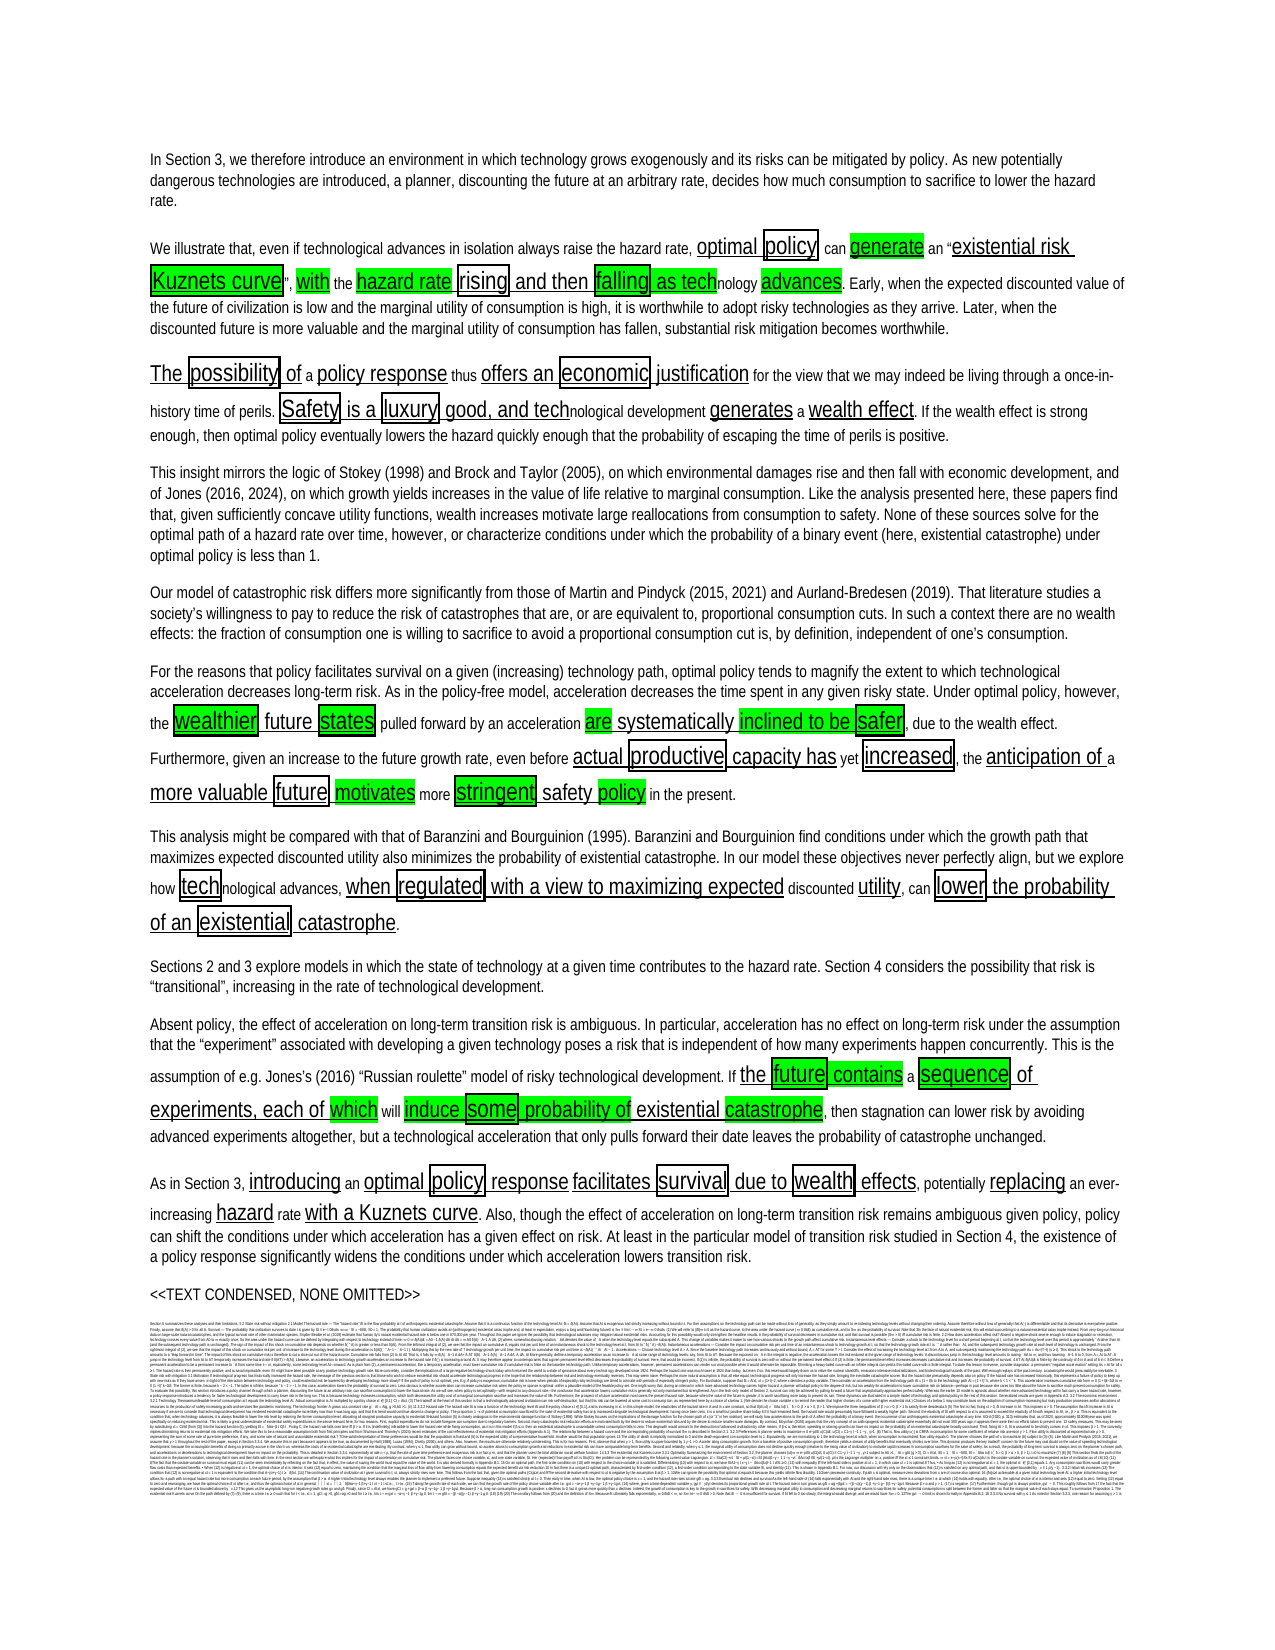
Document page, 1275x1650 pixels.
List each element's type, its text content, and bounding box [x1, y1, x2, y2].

text The possibility of a policy response thus offers an economic justification for the view that we may indeed be living through a once-in-history time of perils. Safety is a luxury good, and technological development generates a wealth effect. If the wealth effect is strong enough, then optimal policy eventually lowers the hazard quickly enough that the probability of escaping the time of perils is positive. [150, 356, 1125, 445]
text As in Section 3, introducing an optimal policy response facilitates survival due to wealth effects, potentially replacing an ever-increasing hazard rate with a Kuznets curve. Also, though the effect of acceleration on long-term transition risk remains ambiguous given policy, policy can shift the conditions under which acceleration has a given effect on risk. At least in the particular model of transition risk studied in Section 4, the existence of a policy response significantly widens the conditions under which acceleration lowers transition risk. [150, 1164, 1125, 1266]
text Absent policy, the effect of acceleration on long-term transition risk is ambiguous. In particular, acceleration has no effect on long-term risk under the assumption that the “experiment” associated with developing a given technology poses a risk that is independent of how many experiments happen concurrently. This is the assumption of e.g. Jones’s (2016) “Russian roulette” model of risky technological development. If the future contains a sequence of experiments, each of which will induce some probability of existential catastrophe, then stagnation can lower risk by avoiding advanced experiments altogether, but a technological acceleration that only pulls forward their date leaves the probability of catastrophe unchanged. [150, 1014, 1125, 1146]
text Our model of catastrophic risk differs more significantly from those of Martin and Pindyck (2015, 2021) and Aurland-Bredesen (2019). That literature studies a society’s willingness to pay to reduce the risk of catastrophes that are, or are equivalent to, proportional consumption cuts. In such a context there are no wealth effects: the fraction of consumption one is willing to sacrifice to avoid a proportional consumption cut is, by definition, independent of one’s consumption. [150, 583, 1125, 643]
text For the reasons that policy facilitates survival on a given (increasing) technology path, optimal policy tends to magnify the extent to which technological acceleration decreases long-term risk. As in the policy-free model, acceleration decreases the time spent in any given risky state. Under optimal policy, however, the wealthier future states pulled forward by an acceleration are systematically inclined to be safer, due to the wealth effect. Furthermore, given an increase to the future growth rate, even before actual productive capacity has yet increased, the anticipation of a more valuable future motivates more stringent safety policy in the present. [150, 661, 1125, 807]
text This insight mirrors the logic of Stokey (1998) and Brock and Taylor (2005), on which environmental damages rise and then fall with economic development, and of Jones (2016, 2024), on which growth yields increases in the value of life relative to marginal consumption. Like the analysis presented here, these papers find that, given sufficiently concave utility functions, wealth increases motivate large reallocations from consumption to safety. None of these sources solve for the optimal path of a hazard rate over time, however, or characterize conditions under which the probability of a binary event (here, existential catastrophe) under optimal policy is less than 1. [150, 463, 1125, 565]
text Sections 2 and 3 explore models in which the state of technology at a given time contributes to the hazard rate. Section 4 considers the possibility that risk is “transitional”, increasing in the rate of technological development. [150, 957, 1125, 996]
text <<TEXT CONDENSED, NONE OMITTED>> [150, 1284, 1125, 1304]
text We illustrate that, even if technological advances in isolation always raise the hazard rate, optimal policy can generate an “existential risk Kuznets curve”, with the hazard rate rising and then falling as technology advances. Early, when the expected discounted value of the future of civilization is low and the marginal utility of consumption is high, it is worthwhile to adopt risky technologies as they arrive. Later, when the discounted future is more valuable and the marginal utility of consumption has fallen, substantial risk mitigation becomes worthwhile. [150, 228, 1125, 338]
text This analysis might be compared with that of Baranzini and Bourguinion (1995). Baranzini and Bourguinion find conditions under which the growth path that maximizes expected discounted utility also minimizes the probability of existential catastrophe. In our model these objectives never perfectly align, but we explore how technological advances, when regulated with a view to maximizing expected discounted utility, can lower the probability of an existential catastrophe. [150, 827, 1125, 937]
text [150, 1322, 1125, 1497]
text In Section 3, we therefore introduce an environment in which technology grows exogenously and its risks can be mitigated by policy. As new potentially dangerous technologies are introduced, a planner, discounting the future at an arbitrary rate, decides how much consumption to sacrifice to lower the hazard rate. [150, 150, 1125, 210]
